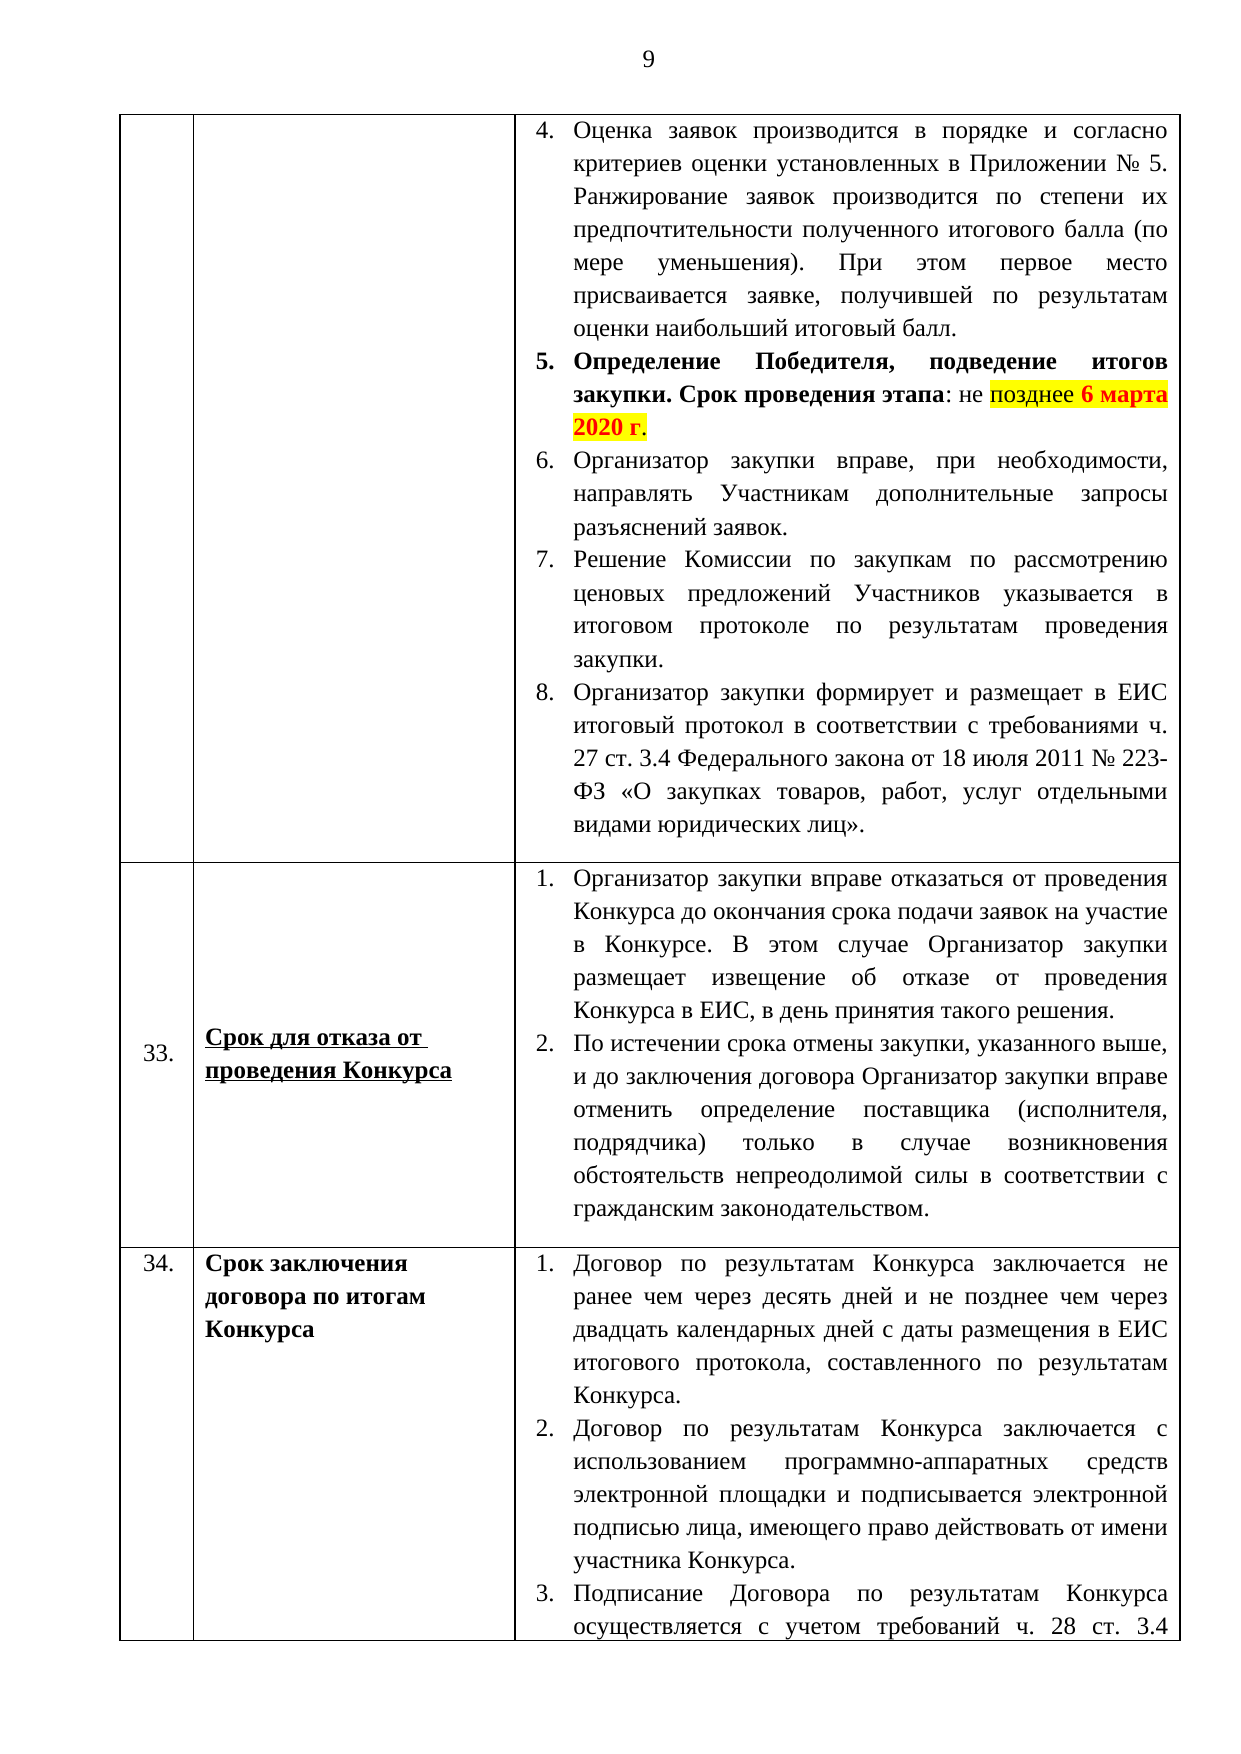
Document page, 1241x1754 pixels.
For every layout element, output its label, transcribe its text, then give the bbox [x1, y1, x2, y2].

table_cell [121, 115, 193, 862]
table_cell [194, 115, 514, 862]
table_cell [121, 863, 193, 1247]
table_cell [194, 1248, 514, 1640]
table_cell [121, 1248, 193, 1640]
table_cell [516, 1248, 1179, 1640]
table_cell Срок для отказа от проведения Конкурса [194, 863, 514, 1247]
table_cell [516, 115, 1179, 862]
table_cell Организатор закупки вправе отказаться от проведения Конкурса до окончания срока подачи заявок на участие в Конкурсе. В этом случае Организатор закупки размещает извещение об отказе от проведения Конкурса в ЕИС, в день принятия такого решения. По истечении срока отмены закупки, указанного выше, и до заключения договора Организатор закупки вправе отменить определение поставщика (исполнителя, подрядчика) только в случае возникновения обстоятельств непреодолимой силы в соответствии с гражданским законодательством. [516, 863, 1179, 1247]
